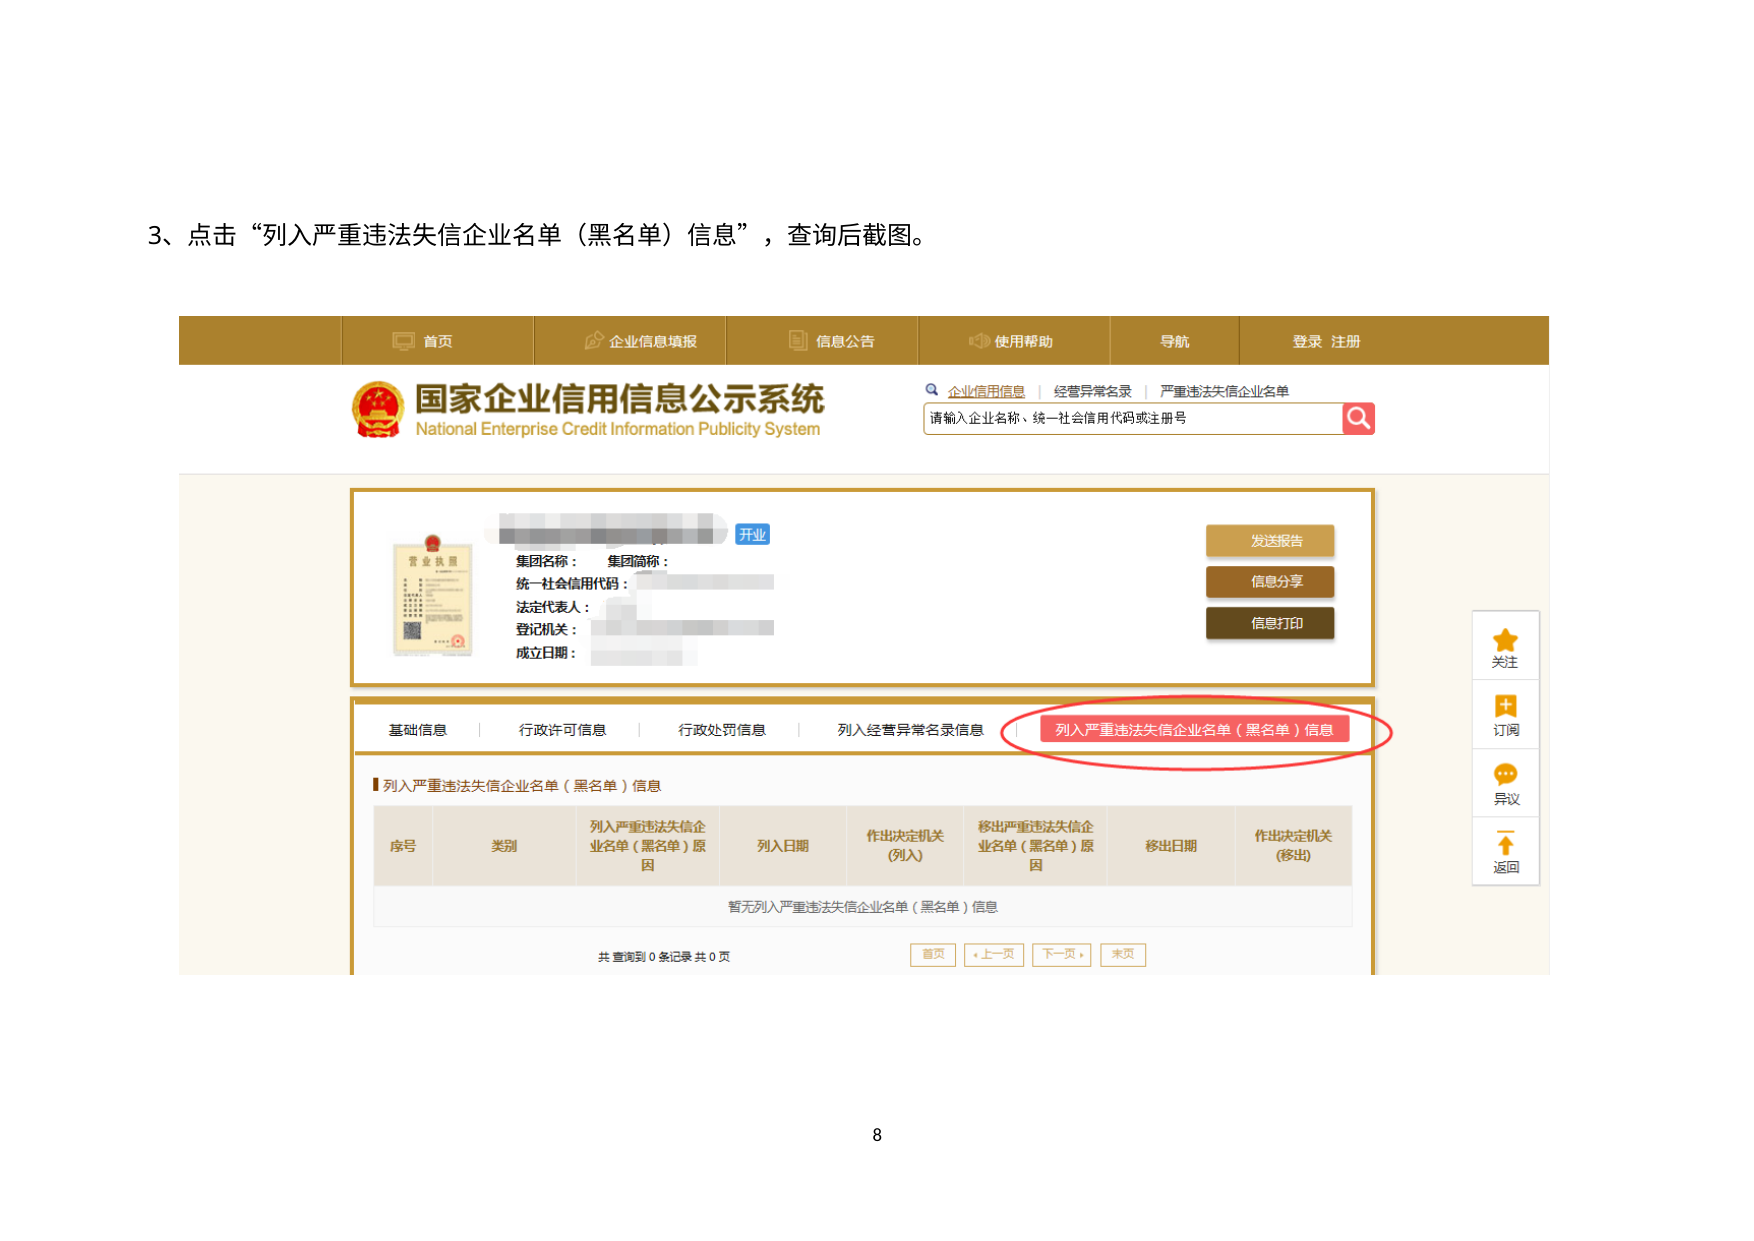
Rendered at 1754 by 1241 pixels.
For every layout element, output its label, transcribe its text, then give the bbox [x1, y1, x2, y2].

text 3、点击“列入严重违法失信企业名单（黑名单）信息”，查询后截图。 [148, 216, 1606, 252]
picture [179, 316, 1550, 975]
